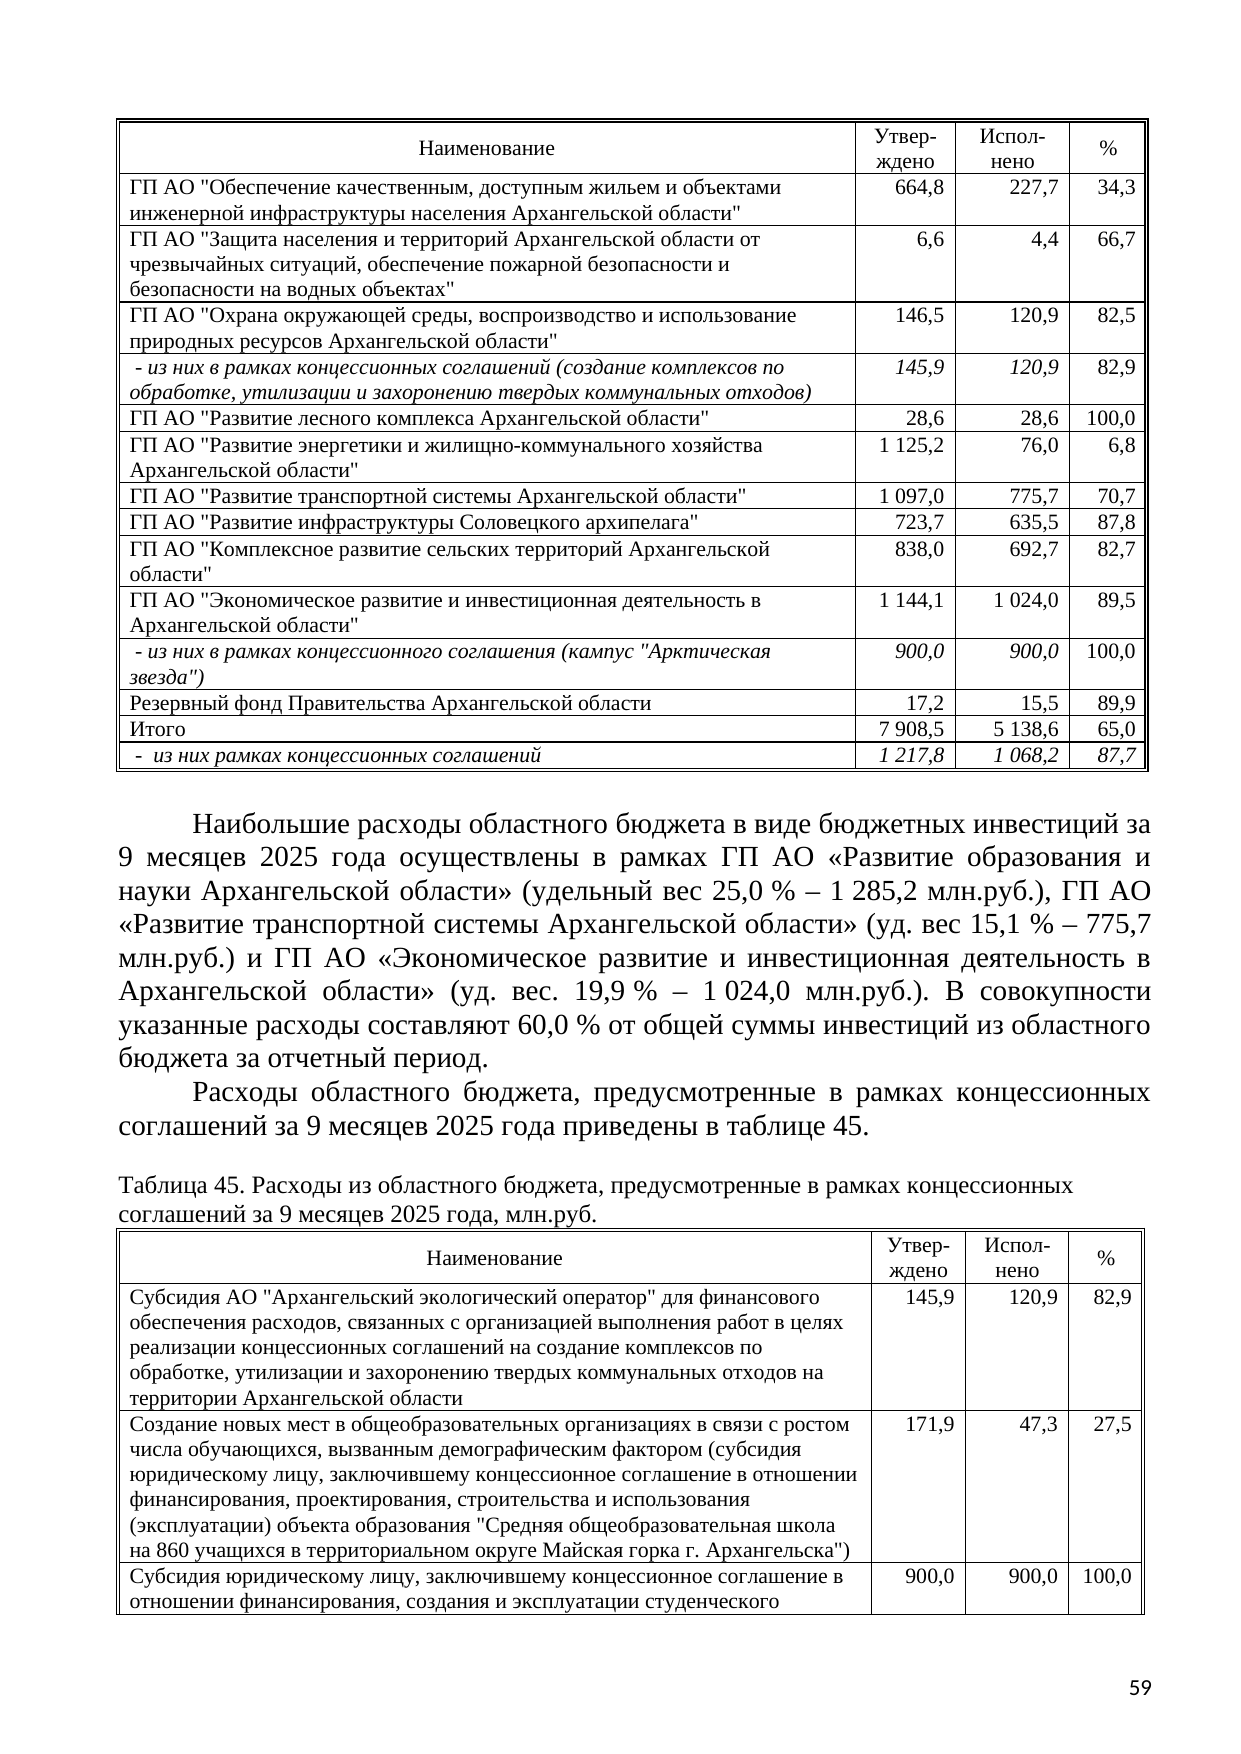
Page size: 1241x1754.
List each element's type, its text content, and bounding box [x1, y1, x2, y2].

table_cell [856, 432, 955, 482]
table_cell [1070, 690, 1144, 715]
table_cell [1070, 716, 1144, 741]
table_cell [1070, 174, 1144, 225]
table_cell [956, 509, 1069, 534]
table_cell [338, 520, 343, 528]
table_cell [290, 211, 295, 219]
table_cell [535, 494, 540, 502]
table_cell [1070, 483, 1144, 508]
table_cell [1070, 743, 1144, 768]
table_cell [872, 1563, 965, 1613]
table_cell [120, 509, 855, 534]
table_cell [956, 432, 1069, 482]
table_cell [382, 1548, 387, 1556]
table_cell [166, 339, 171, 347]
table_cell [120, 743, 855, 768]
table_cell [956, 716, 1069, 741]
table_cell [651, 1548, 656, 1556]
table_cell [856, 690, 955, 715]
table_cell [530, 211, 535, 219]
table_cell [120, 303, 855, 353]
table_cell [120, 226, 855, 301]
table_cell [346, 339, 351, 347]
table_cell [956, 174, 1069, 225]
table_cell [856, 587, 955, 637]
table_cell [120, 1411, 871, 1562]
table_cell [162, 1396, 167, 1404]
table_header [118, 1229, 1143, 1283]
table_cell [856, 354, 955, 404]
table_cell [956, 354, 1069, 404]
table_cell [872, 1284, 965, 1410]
text Наибольшие расходы областного бюджета в виде бюджетных инвестиций за 9 месяцев 2025 года осуществлены в рамках ГП АО «Развитие образования и науки Архангельской области» (удельный вес 25,0 % – 1 285,2 млн.руб.), ГП АО «Развитие транспортной системы Архангельской области» (уд. вес 15,1 % – 775,7 млн.руб.) и ГП АО «Экономическое развитие и инвестиционная деятельность в Архангельской области» (уд. вес. 19,9 % – 1 024,0 млн.руб.). В совокупности указанные расходы составляют 60,0 % от общей суммы инвестиций из областного бюджета за отчетный период. [118, 806, 1152, 1074]
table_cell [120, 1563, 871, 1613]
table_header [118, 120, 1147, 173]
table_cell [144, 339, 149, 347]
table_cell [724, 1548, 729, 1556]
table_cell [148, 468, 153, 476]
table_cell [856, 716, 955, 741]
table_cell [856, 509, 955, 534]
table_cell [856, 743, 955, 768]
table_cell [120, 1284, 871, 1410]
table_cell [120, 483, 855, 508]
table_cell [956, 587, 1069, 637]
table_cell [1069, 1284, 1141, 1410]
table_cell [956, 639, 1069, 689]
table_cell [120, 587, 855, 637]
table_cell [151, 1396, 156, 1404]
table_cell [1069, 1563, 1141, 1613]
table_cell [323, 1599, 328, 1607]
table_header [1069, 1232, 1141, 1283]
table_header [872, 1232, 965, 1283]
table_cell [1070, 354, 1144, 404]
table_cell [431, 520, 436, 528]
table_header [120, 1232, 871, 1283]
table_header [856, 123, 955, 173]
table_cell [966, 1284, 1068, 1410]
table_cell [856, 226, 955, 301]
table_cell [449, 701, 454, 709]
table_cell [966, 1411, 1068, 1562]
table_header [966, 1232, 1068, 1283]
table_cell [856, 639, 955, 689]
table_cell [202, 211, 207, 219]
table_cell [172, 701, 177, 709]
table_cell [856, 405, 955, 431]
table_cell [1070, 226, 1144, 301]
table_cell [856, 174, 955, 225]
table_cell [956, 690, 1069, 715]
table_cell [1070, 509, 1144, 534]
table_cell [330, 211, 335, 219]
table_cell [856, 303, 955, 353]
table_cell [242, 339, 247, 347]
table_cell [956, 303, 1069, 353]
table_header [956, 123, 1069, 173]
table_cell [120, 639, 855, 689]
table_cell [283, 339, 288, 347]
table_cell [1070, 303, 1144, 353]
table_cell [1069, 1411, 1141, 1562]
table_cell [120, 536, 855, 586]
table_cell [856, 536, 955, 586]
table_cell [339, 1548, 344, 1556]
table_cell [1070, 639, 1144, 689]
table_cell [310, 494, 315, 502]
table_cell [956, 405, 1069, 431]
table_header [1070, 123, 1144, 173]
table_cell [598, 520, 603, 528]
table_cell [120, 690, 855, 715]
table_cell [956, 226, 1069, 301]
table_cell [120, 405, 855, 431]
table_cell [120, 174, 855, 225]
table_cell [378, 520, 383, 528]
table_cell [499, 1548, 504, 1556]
text Таблица 45. Расходы из областного бюджета, предусмотренные в рамках концессионных соглашений за 9 месяцев 2025 года, млн.руб. [118, 1170, 1152, 1227]
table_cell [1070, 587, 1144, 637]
text Расходы областного бюджета, предусмотренные в рамках концессионных соглашений за 9 месяцев 2025 года приведены в таблице 45. [118, 1074, 1152, 1141]
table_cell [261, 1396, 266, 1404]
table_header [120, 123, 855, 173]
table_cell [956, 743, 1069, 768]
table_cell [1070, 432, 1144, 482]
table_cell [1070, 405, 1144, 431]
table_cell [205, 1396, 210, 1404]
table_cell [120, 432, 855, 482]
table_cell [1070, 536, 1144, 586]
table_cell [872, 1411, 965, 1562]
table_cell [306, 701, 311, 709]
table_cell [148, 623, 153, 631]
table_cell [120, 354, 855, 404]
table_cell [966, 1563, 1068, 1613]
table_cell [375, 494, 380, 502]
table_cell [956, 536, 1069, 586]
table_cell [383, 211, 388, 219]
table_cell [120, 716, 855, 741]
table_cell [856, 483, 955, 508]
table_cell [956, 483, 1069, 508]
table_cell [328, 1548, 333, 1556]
